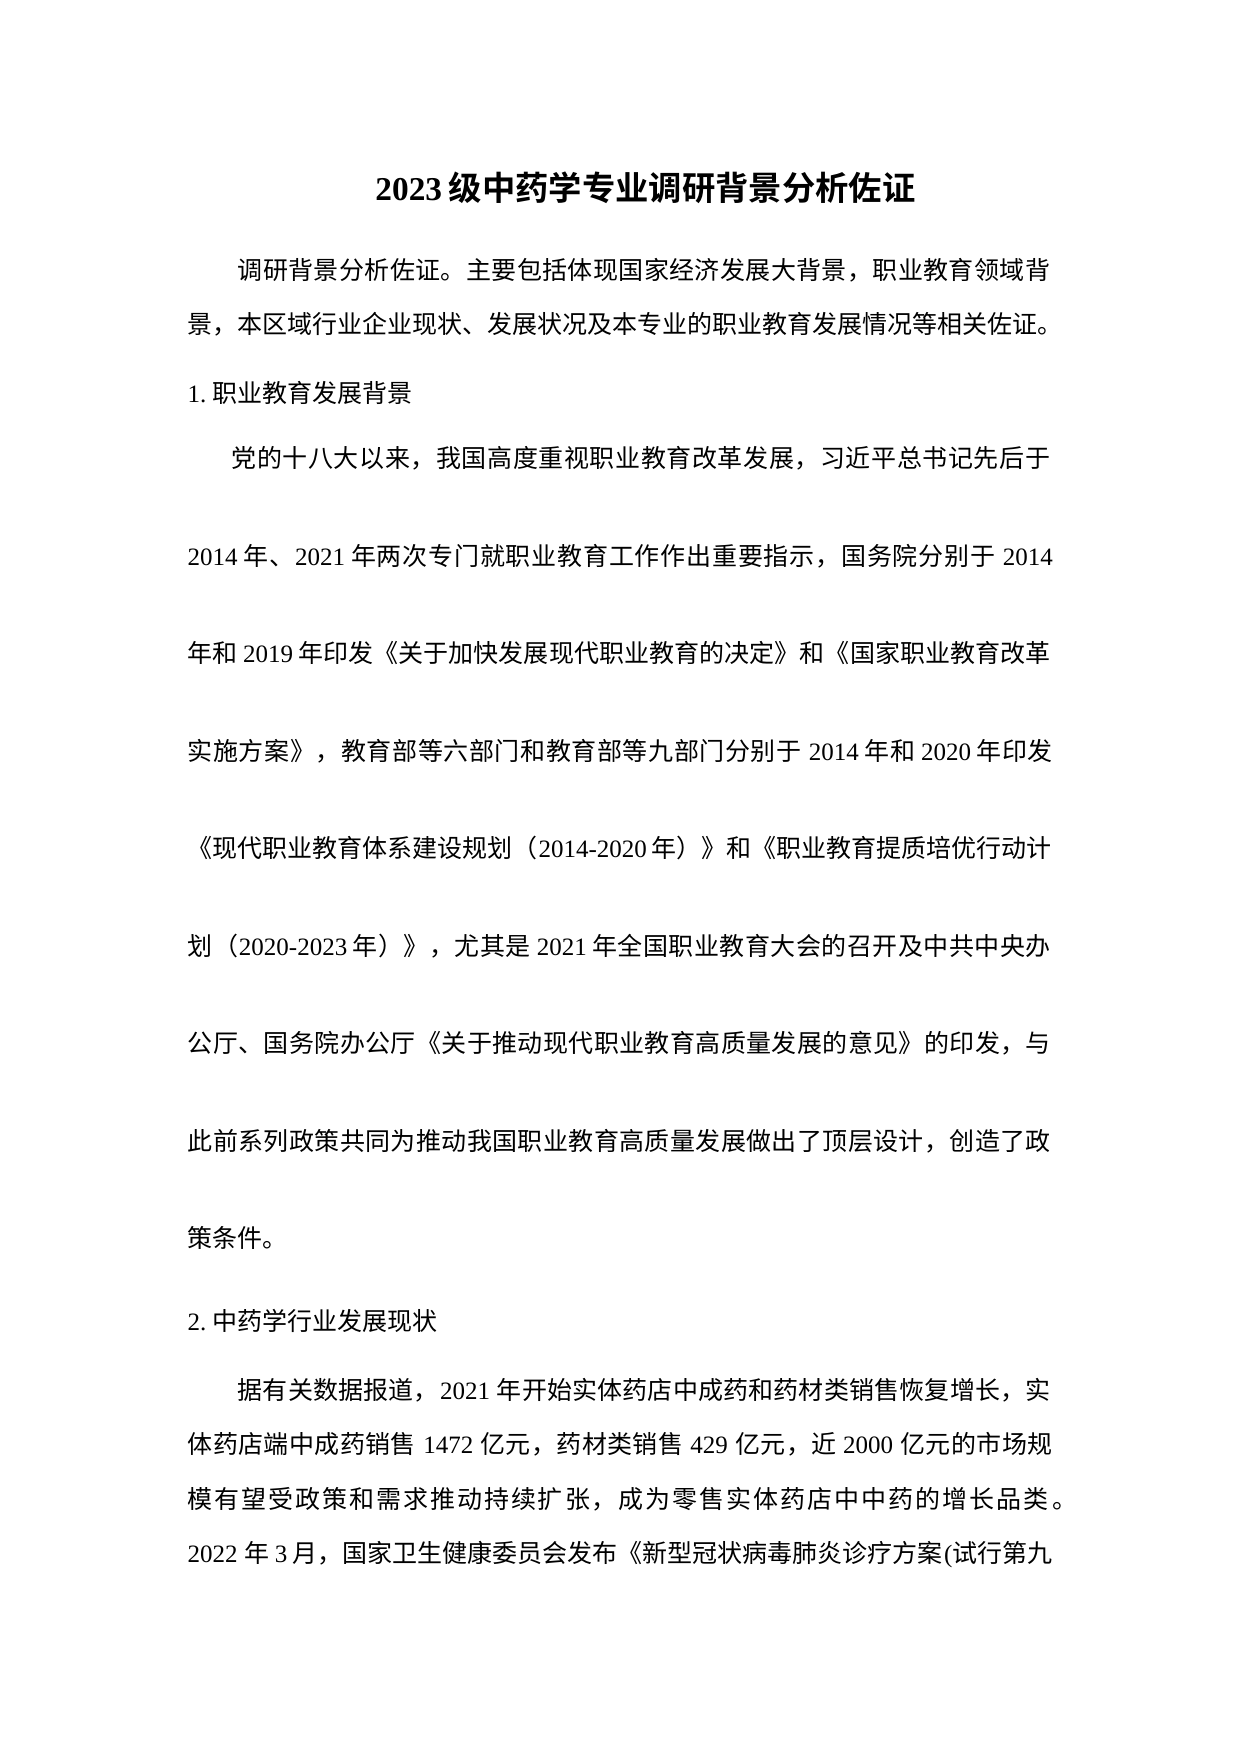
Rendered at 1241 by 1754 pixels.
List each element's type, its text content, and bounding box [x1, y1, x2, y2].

list 调研背景分析佐证。主要包括体现国家经济发展大背景，职业教育领域背景，本区域行业企业现状、发展状况及本专业的职业教育发展情况等相关佐证。 [187, 251, 1053, 341]
text 党的十八大以来，我国高度重视职业教育改革发展，习近平总书记先后于2014年、2021年两次专门就职业教育工作作出重要指示，国务院分别于2014年和2019年印发《关于加快发展现代职业教育的决定》和《国家职业教育改革实施方案》，教育部等六部门和教育部等九部门分别于2014年和2020年印发《现代职业教育体系建设规划（2014-2020年）》和《职业教育提质培优行动计划（2020-2023年）》，尤其是2021年全国职业教育大会的召开及中共中央办公厅、国务院办公厅《关于推动现代职业教育高质量发展的意见》的印发，与此前系列政策共同为推动我国职业教育高质量发展做出了顶层设计，创造了政策条件。 [187, 424, 1053, 1269]
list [187, 1371, 1053, 1570]
list 职业教育发展背景 [187, 359, 1053, 424]
list 中药学行业发展现状 [187, 1287, 1053, 1352]
list 2023级中药学专业调研背景分析佐证 [238, 162, 1053, 210]
